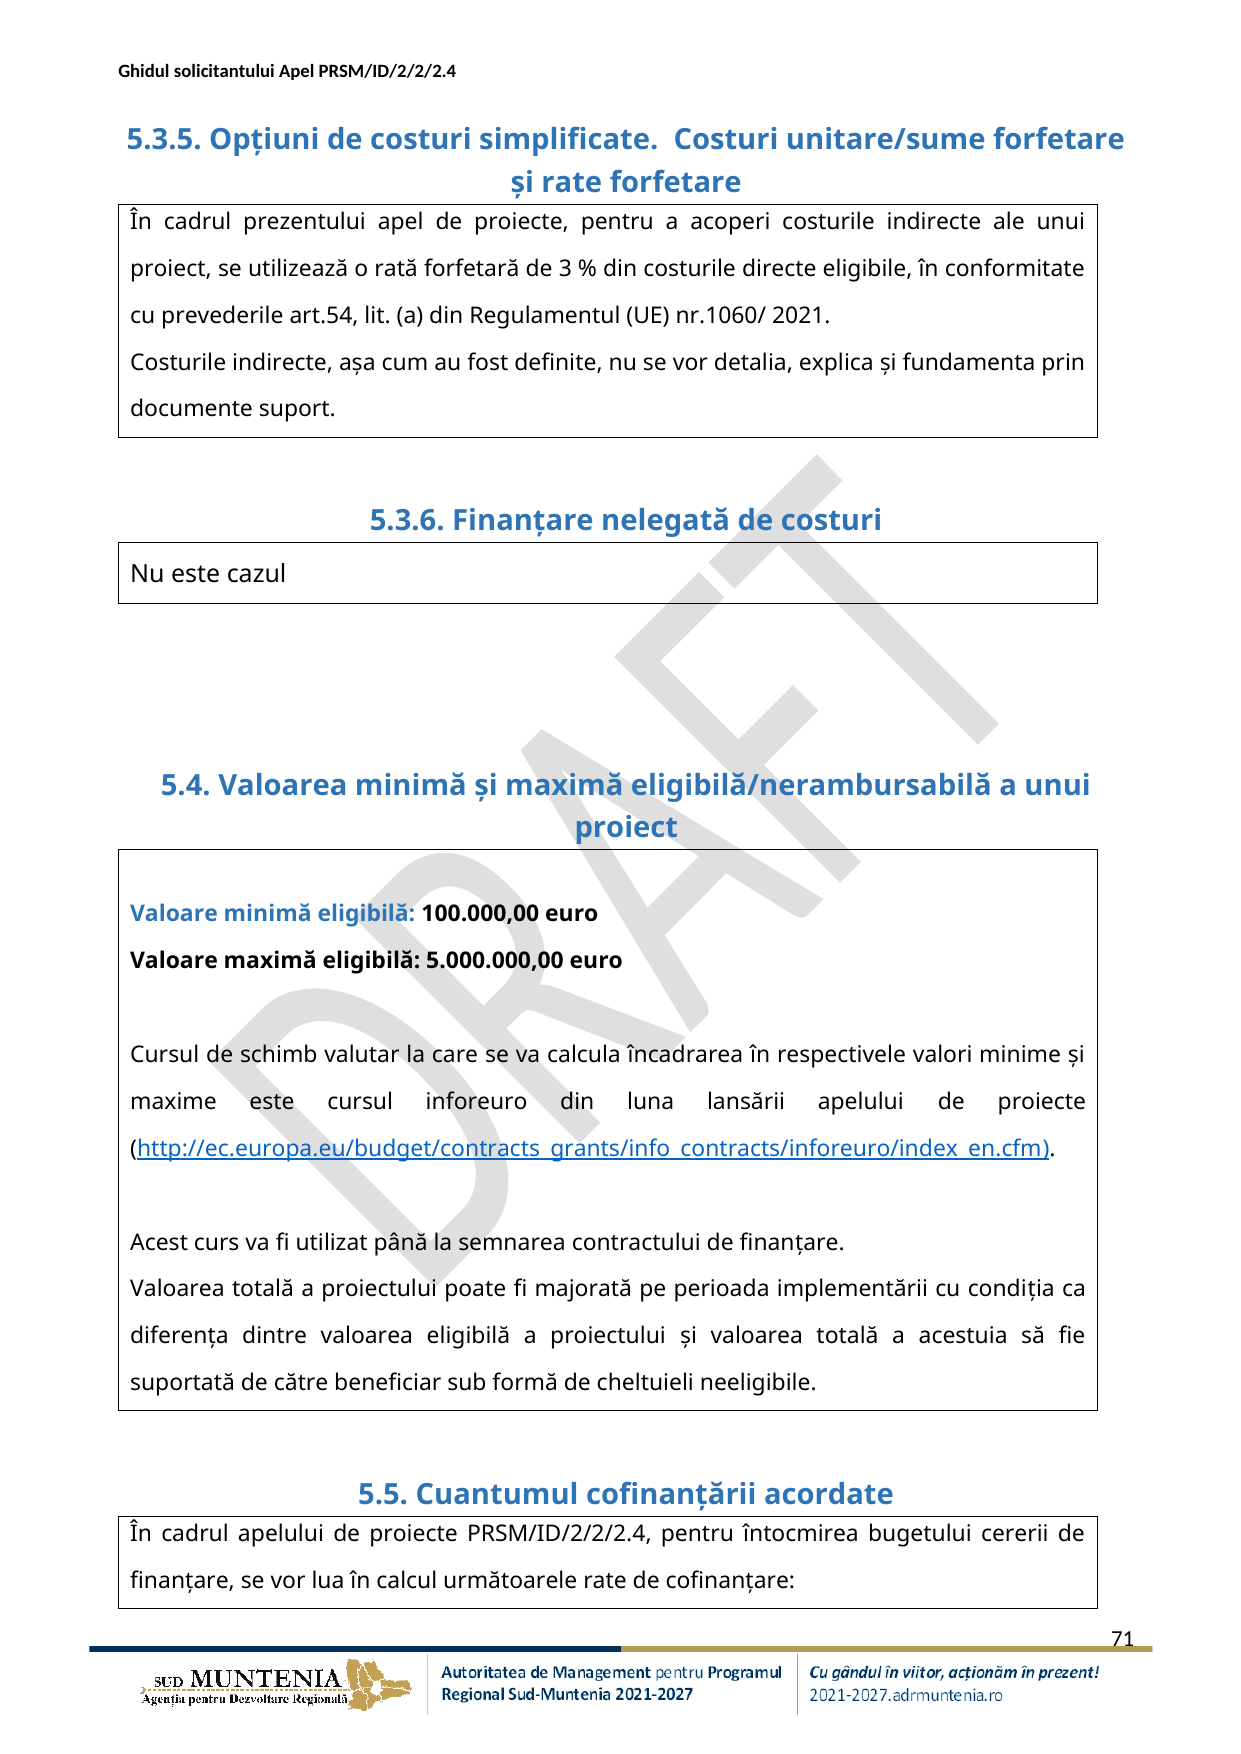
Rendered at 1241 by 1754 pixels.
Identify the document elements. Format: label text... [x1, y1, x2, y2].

table_header Valoare minimă eligibilă: 100.000,00 euro Valoare maximă eligibilă: 5.000.000,00 euro Cursul de schimb valutar la care se va calcula încadrarea în respectivele valori minime și maxime este cursul inforeuro din luna lansării apelului de proiecte (http://ec.europa.eu/budget/contracts_grants/info_contracts/inforeuro/index_en.cfm). Acest curs va fi utilizat până la semnarea contractului de finanţare. Valoarea totală a proiectului poate fi majorată pe perioada implementării cu condiţia ca diferenţa dintre valoarea eligibilă a proiectului şi valoarea totală a acestuia să fie suportată de către beneficiar sub formă de cheltuieli neeligibile. [119, 850, 1097, 1410]
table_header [119, 1517, 1097, 1608]
subtitle 5.3.6. Finanțare nelegată de costuri [118, 499, 1134, 539]
subtitle 5.3.5. Opțiuni de costuri simplificate. Costuri unitare/sume forfetare și rate forfetare [118, 118, 1134, 201]
subtitle 5.5. Cuantumul cofinanțării acordate [118, 1473, 1134, 1513]
subtitle 5.4. Valoarea minimă și maximă eligibilă/nerambursabilă a unui proiect [118, 764, 1134, 846]
table_header În cadrul prezentului apel de proiecte, pentru a acoperi costurile indirecte ale unui proiect, se utilizează o rată forfetară de 3 % din costurile directe eligibile, în conformitate cu prevederile art.54, lit. (a) din Regulamentul (UE) nr.1060/ 2021. Costurile indirecte, așa cum au fost definite, nu se vor detalia, explica și fundamenta prin documente suport. [119, 205, 1097, 437]
table_header Nu este cazul [119, 543, 1097, 602]
picture [89, 1646, 1153, 1715]
